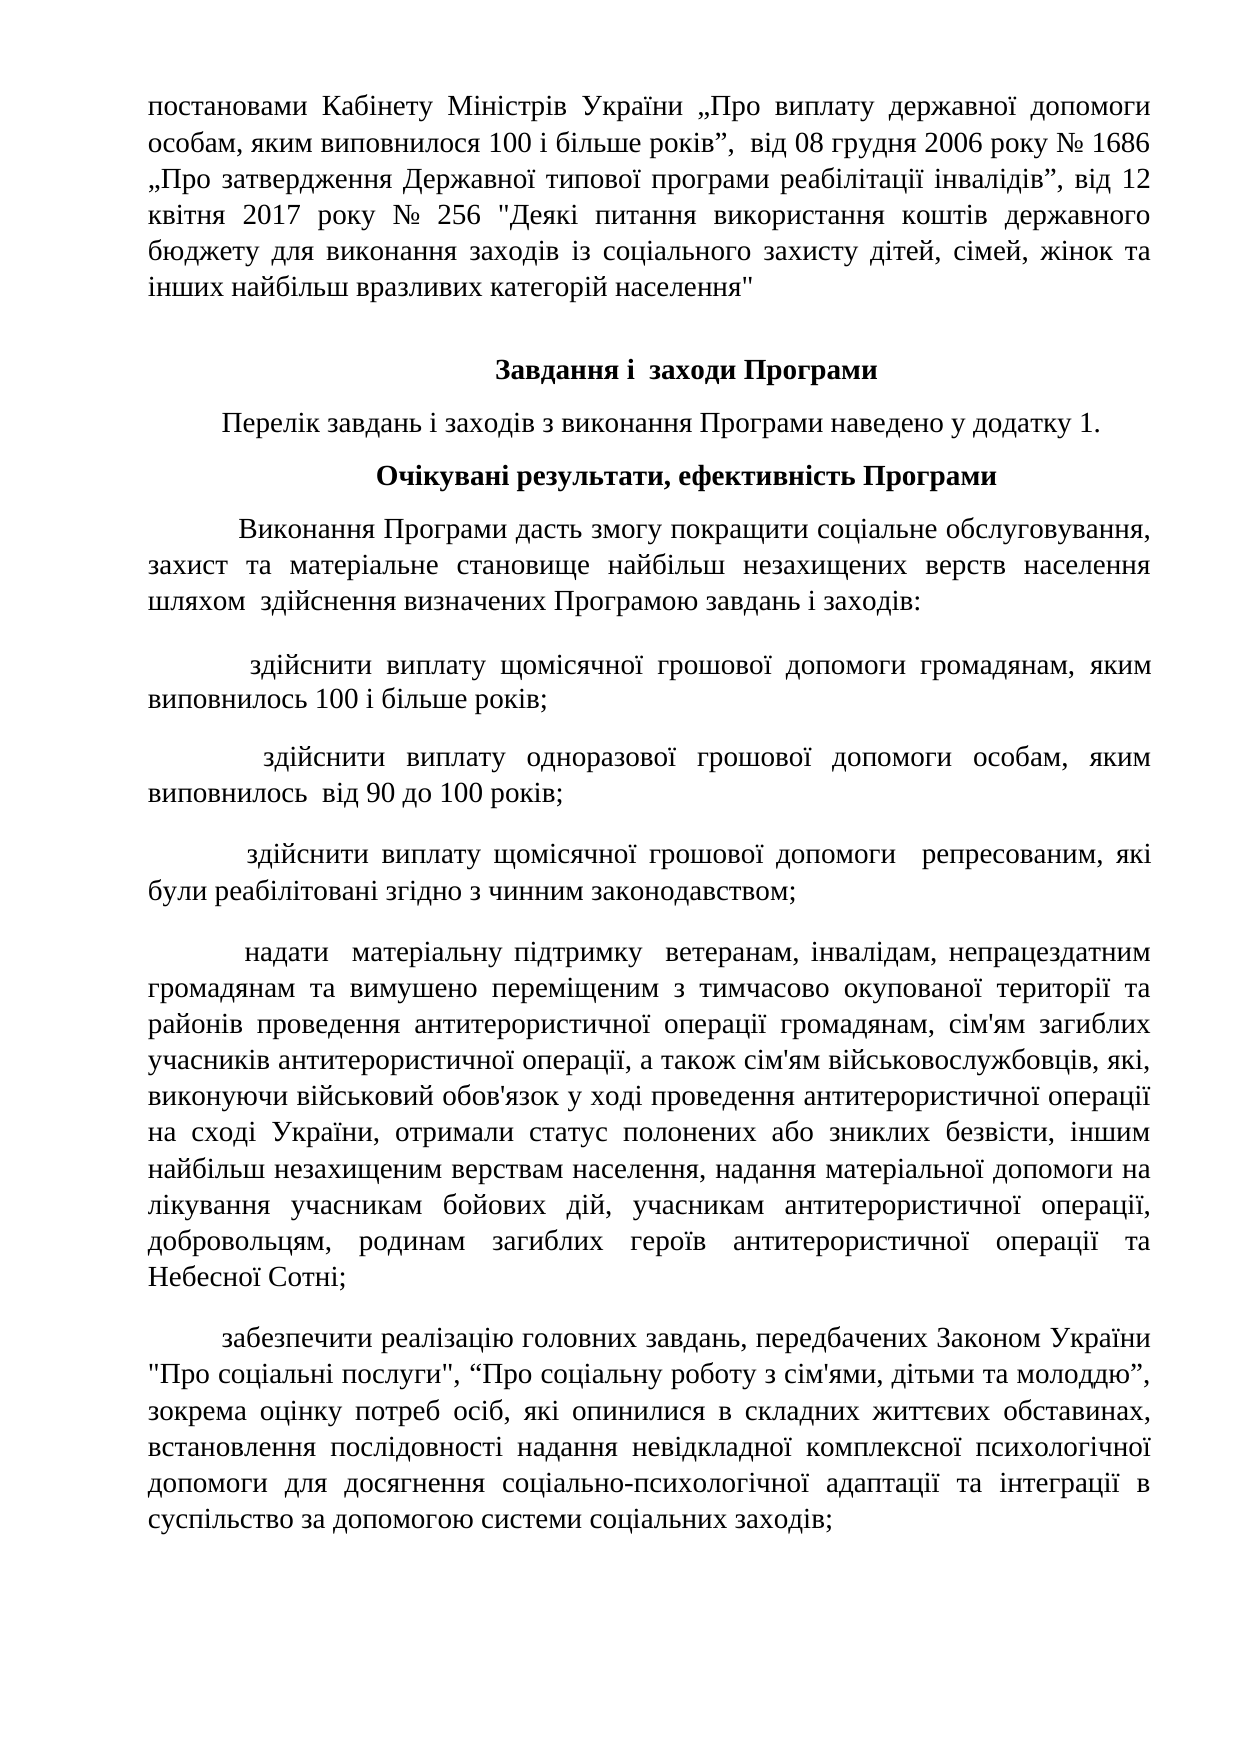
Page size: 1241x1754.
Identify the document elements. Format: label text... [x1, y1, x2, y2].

text здійснити виплату щомісячної грошової допомоги репресованим, які були реабілітовані згідно з чинним законодавством; [148, 837, 1152, 906]
text здійснити виплату одноразової грошової допомоги особам, яким виповнилось від 90 до 100 років; [148, 739, 1152, 809]
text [148, 88, 1152, 303]
text здійснити виплату щомісячної грошової допомоги громадянам, яким виповнилось 100 і більше років; [148, 647, 1152, 714]
text надати матеріальну підтримку ветеранам, інвалідам, непрацездатним громадянам та вимушено переміщеним з тимчасово окупованої території та районів проведення антитерористичної операції громадянам, сім'ям загиблих учасників антитерористичної операції, а також сім'ям військовослужбовців, які, виконуючи військовий обов'язок у ході проведення антитерористичної операції на сході України, отримали статус полонених або зниклих безвісти, іншим найбільш незахищеним верствам населення, надання матеріальної допомоги на лікування учасникам бойових дій, учасникам антитерористичної операції, добровольцям, родинам загиблих героїв антитерористичної операції та Небесної Сотні; [148, 934, 1152, 1293]
text Завдання і заходи Програми [148, 352, 1152, 386]
text Виконання Програми дасть змогу покращити соціальне обслуговування, захист та матеріальне становище найбільш незахищених верств населення шляхом здійснення визначених Програмою завдань і заходів: [148, 511, 1152, 617]
text Очікувані результати, ефективність Програми [148, 458, 1152, 491]
text забезпечити реалізацію головних завдань, передбачених Законом України "Про соціальні послуги", “Про соціальну роботу з сім'ями, дітьми та молоддю”, зокрема оцінку потреб осіб, які опинилися в складних життєвих обставинах, встановлення послідовності надання невідкладної комплексної психологічної допомоги для досягнення соціально-психологічної адаптації та інтеграції в суспільство за допомогою системи соціальних заходів; [148, 1320, 1152, 1534]
text Перелік завдань і заходів з виконання Програми наведено у додатку 1. [148, 405, 1152, 439]
